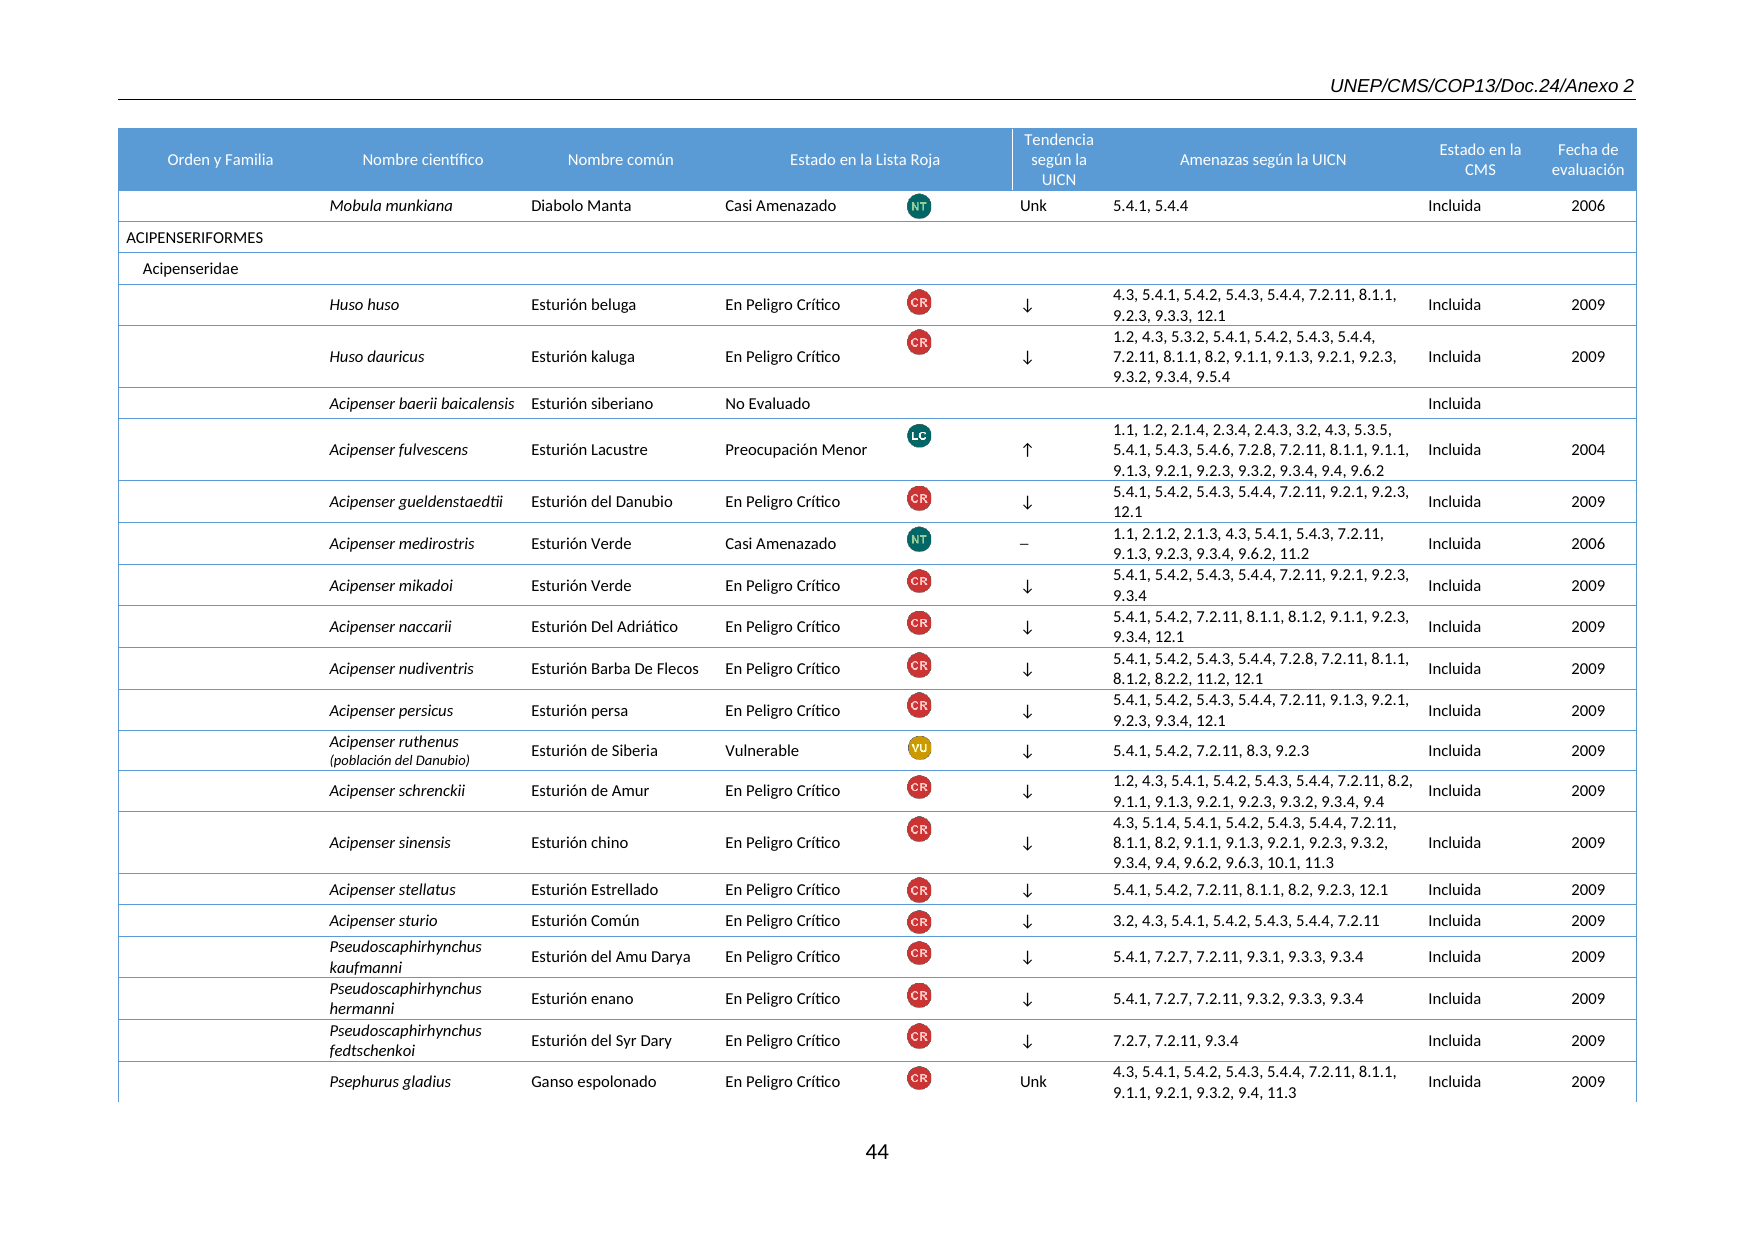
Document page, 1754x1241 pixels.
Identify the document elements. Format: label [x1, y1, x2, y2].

picture [906, 526, 932, 552]
picture [906, 910, 932, 934]
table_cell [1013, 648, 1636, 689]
picture [906, 193, 932, 219]
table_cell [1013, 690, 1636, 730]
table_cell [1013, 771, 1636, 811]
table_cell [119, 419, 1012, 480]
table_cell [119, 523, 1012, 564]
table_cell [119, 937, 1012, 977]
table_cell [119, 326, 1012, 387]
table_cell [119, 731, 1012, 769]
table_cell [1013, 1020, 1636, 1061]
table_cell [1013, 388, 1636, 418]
picture [906, 692, 932, 718]
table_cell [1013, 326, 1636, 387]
picture [906, 611, 932, 635]
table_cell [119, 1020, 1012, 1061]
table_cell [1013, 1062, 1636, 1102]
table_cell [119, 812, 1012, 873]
picture [906, 329, 932, 355]
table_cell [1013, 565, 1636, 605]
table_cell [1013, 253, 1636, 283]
picture [906, 486, 932, 511]
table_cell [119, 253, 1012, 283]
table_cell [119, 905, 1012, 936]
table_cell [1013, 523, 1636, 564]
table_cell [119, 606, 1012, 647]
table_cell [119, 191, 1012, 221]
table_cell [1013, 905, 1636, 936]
picture [906, 816, 932, 842]
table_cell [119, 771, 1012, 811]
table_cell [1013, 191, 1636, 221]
picture [906, 983, 932, 1008]
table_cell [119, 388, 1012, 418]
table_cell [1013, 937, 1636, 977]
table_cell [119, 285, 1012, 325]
picture [907, 736, 932, 760]
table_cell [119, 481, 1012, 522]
picture [906, 1066, 932, 1090]
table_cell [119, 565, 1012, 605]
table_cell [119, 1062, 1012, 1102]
picture [906, 1023, 932, 1049]
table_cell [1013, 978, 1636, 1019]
picture [906, 775, 932, 799]
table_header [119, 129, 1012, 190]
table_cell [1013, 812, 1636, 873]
picture [906, 652, 932, 678]
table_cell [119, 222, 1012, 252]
picture [906, 877, 932, 903]
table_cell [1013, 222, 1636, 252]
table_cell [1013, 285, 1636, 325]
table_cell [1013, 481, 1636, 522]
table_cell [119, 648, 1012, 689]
picture [906, 941, 932, 965]
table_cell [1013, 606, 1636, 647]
picture [906, 289, 932, 315]
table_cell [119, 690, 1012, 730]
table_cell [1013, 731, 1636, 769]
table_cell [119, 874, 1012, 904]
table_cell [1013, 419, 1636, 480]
picture [906, 424, 932, 448]
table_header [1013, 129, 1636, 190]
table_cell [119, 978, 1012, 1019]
picture [906, 569, 932, 593]
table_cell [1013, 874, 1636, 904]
